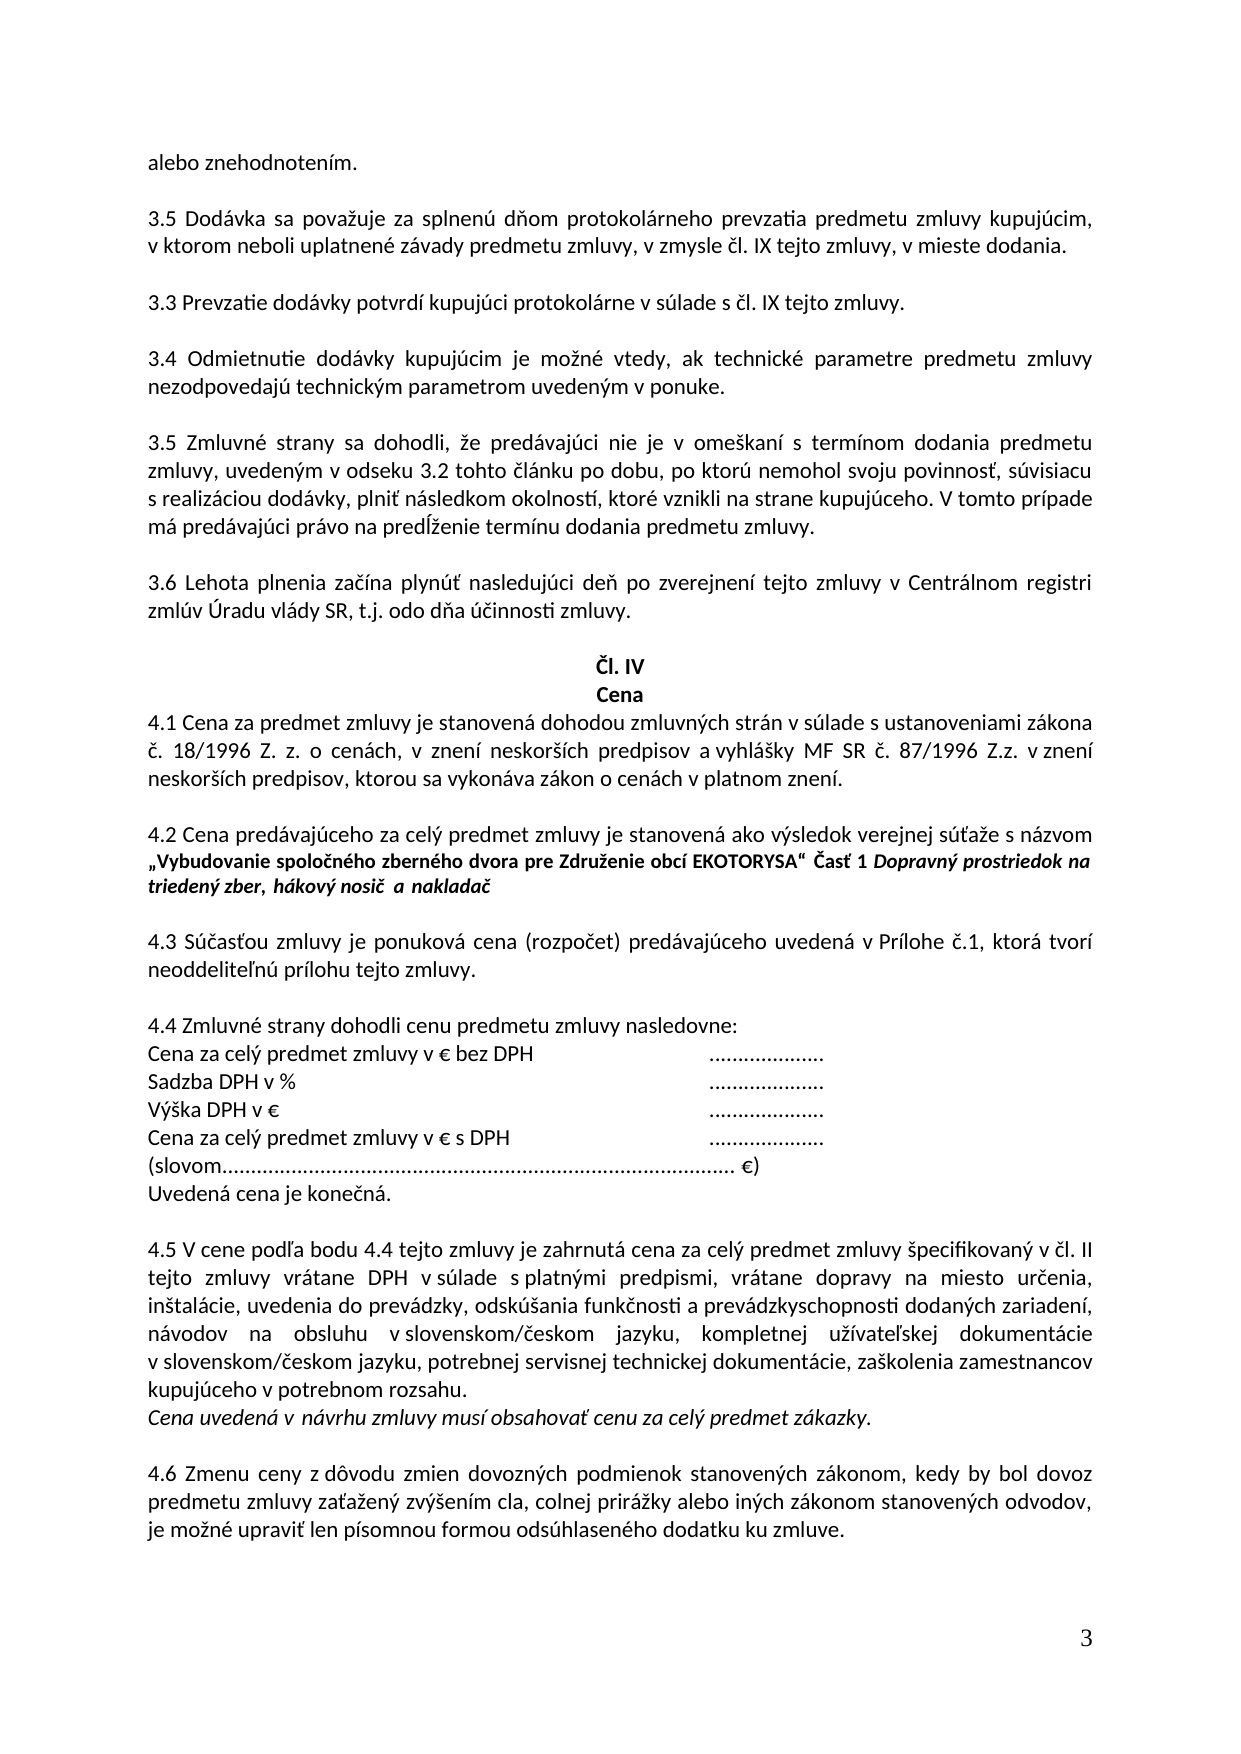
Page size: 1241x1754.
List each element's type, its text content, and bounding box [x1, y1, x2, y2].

text 3.5 Dodávka sa považuje za splnenú dňom protokolárneho prevzatia predmetu zmluvy kupujúcim, v ktorom neboli uplatnené závady predmetu zmluvy, v zmysle čl. IX tejto zmluvy, v mieste dodania. [148, 204, 1093, 260]
text 3.3 Prevzatie dodávky potvrdí kupujúci protokolárne v súlade s čl. IX tejto zmluvy. [148, 288, 1093, 316]
text Čl. IV [148, 652, 1093, 680]
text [148, 148, 1093, 176]
text 3.4 Odmietnutie dodávky kupujúcim je možné vtedy, ak technické parametre predmetu zmluvy nezodpovedajú technickým parametrom uvedeným v ponuke. [148, 344, 1093, 400]
text 4.3 Súčasťou zmluvy je ponuková cena (rozpočet) predávajúceho uvedená v Prílohe č.1, ktorá tvorí neoddeliteľnú prílohu tejto zmluvy. [148, 927, 1093, 983]
text Cena za celý predmet zmluvy v € bez DPH .................... [148, 1039, 1093, 1067]
text 4.1 Cena za predmet zmluvy je stanovená dohodou zmluvných strán v súlade s ustanoveniami zákona č. 18/1996 Z. z. o cenách, v znení neskorších predpisov a vyhlášky MF SR č. 87/1996 Z.z. v znení neskorších predpisov, ktorou sa vykonáva zákon o cenách v platnom znení. [148, 708, 1093, 792]
text 4.5 V cene podľa bodu 4.4 tejto zmluvy je zahrnutá cena za celý predmet zmluvy špecifikovaný v čl. II tejto zmluvy vrátane DPH v súlade s platnými predpismi, vrátane dopravy na miesto určenia, inštalácie, uvedenia do prevádzky, odskúšania funkčnosti a prevádzkyschopnosti dodaných zariadení, návodov na obsluhu v slovenskom/českom jazyku, kompletnej užívateľskej dokumentácie v slovenskom/českom jazyku, potrebnej servisnej technickej dokumentácie, zaškolenia zamestnancov kupujúceho v potrebnom rozsahu. [148, 1235, 1093, 1403]
text 4.6 Zmenu ceny z dôvodu zmien dovozných podmienok stanovených zákonom, kedy by bol dovoz predmetu zmluvy zaťažený zvýšením cla, colnej prirážky alebo iných zákonom stanovených odvodov, je možné upraviť len písomnou formou odsúhlaseného dodatku ku zmluve. [148, 1459, 1093, 1543]
text Sadzba DPH v % .................... [148, 1067, 1093, 1095]
text Cena [148, 680, 1093, 708]
text (slovom......................................................................................... €) [148, 1151, 1093, 1179]
text 3.6 Lehota plnenia začína plynúť nasledujúci deň po zverejnení tejto zmluvy v Centrálnom registri zmlúv Úradu vlády SR, t.j. odo dňa účinnosti zmluvy. [148, 568, 1093, 624]
text Cena uvedená v návrhu zmluvy musí obsahovať cenu za celý predmet zákazky. [148, 1403, 1093, 1431]
text Uvedená cena je konečná. [148, 1179, 1093, 1207]
text 4.2 Cena predávajúceho za celý predmet zmluvy je stanovená ako výsledok verejnej súťaže s názvom „Vybudovanie spoločného zberného dvora pre Združenie obcí EKOTORYSA“ Časť 1 Dopravný prostriedok na triedený zber, hákový nosič a nakladač [148, 820, 1093, 899]
text 4.4 Zmluvné strany dohodli cenu predmetu zmluvy nasledovne: [148, 1011, 1093, 1039]
text Cena za celý predmet zmluvy v € s DPH .................... [148, 1123, 1093, 1151]
text 3.5 Zmluvné strany sa dohodli, že predávajúci nie je v omeškaní s termínom dodania predmetu zmluvy, uvedeným v odseku 3.2 tohto článku po dobu, po ktorú nemohol svoju povinnosť, súvisiacu s realizáciou dodávky, plniť následkom okolností, ktoré vznikli na strane kupujúceho. V tomto prípade má predávajúci právo na predĺženie termínu dodania predmetu zmluvy. [148, 428, 1093, 540]
text Výška DPH v € .................... [148, 1095, 1093, 1123]
